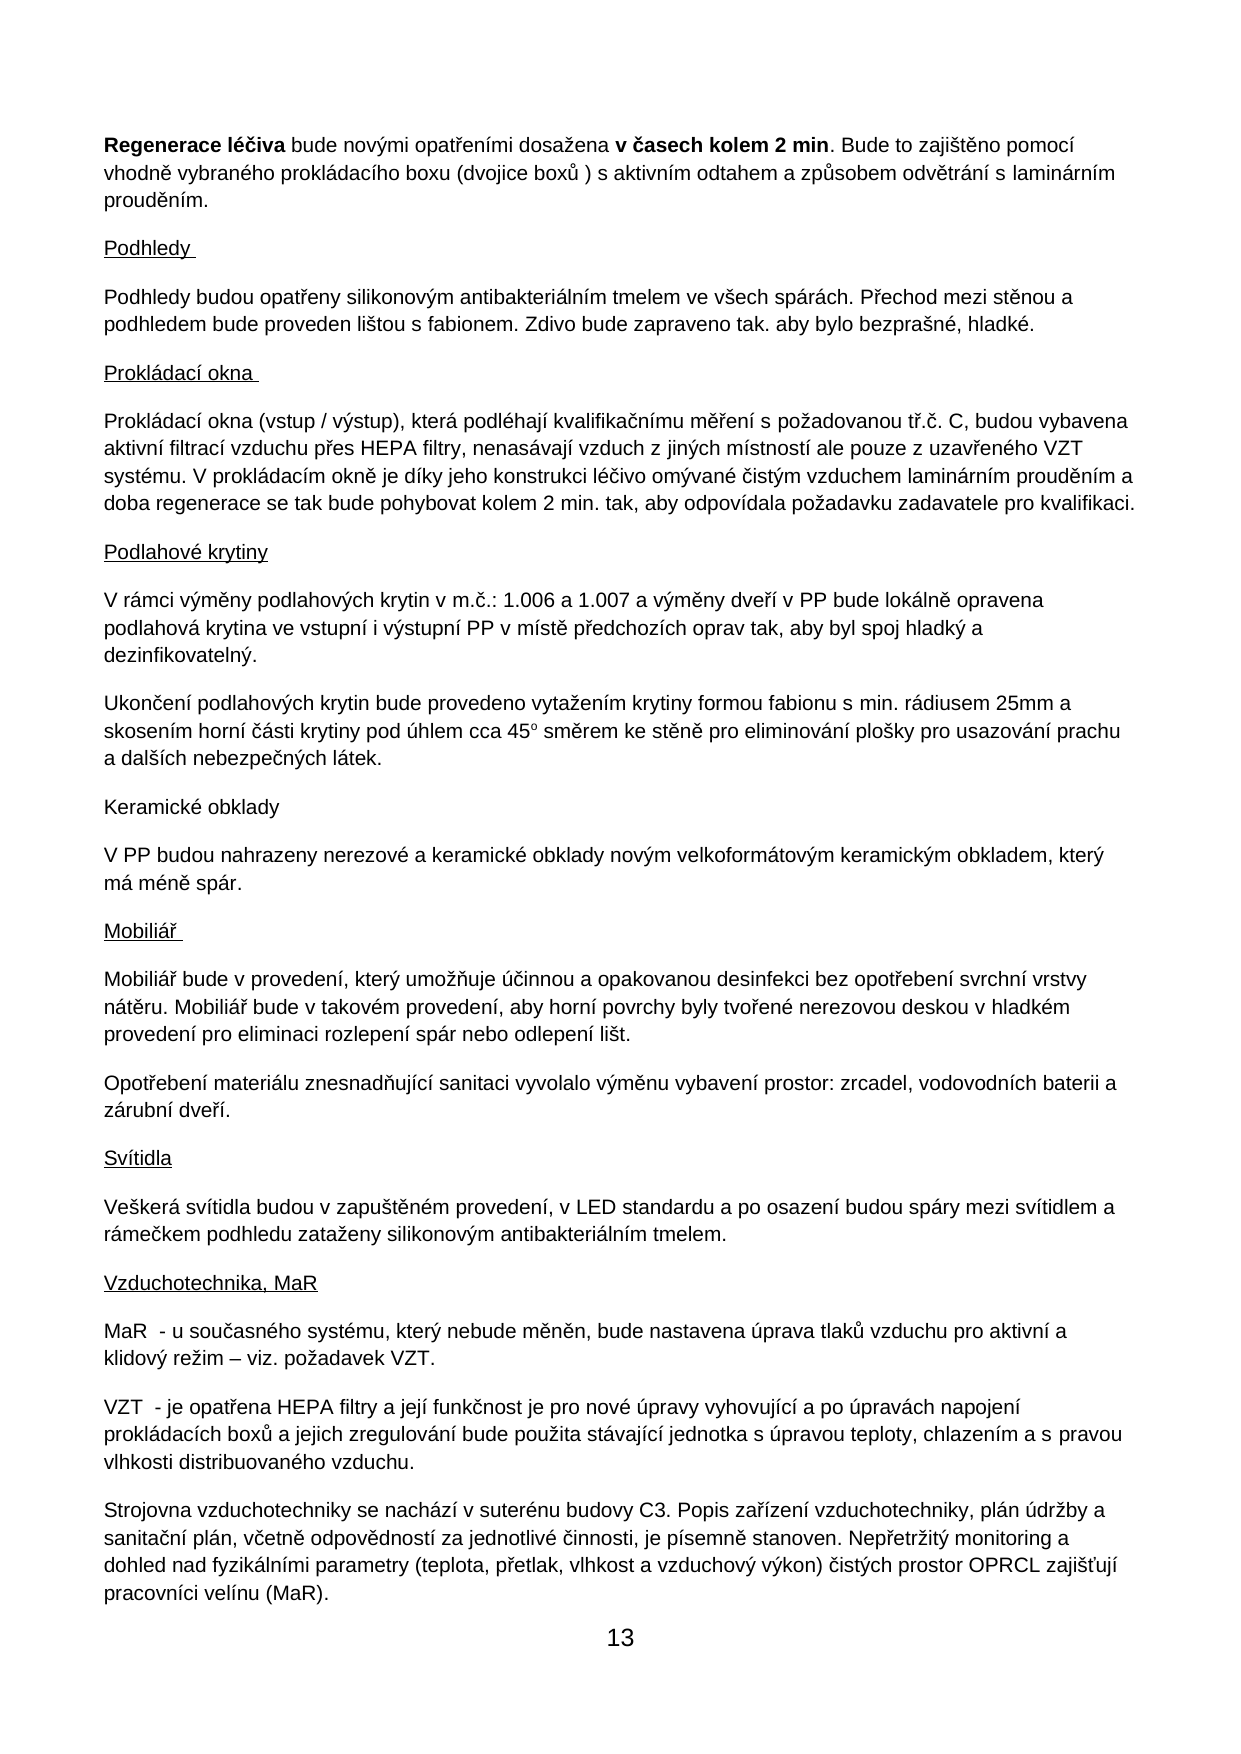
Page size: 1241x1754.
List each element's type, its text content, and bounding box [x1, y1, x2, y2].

text Podhledy budou opatřeny silikonovým antibakteriálním tmelem ve všech spárách. Přechod mezi stěnou a podhledem bude proveden lištou s fabionem. Zdivo bude zapraveno tak. aby bylo bezprašné, hladké. [103, 284, 1137, 336]
text Podlahové krytiny [103, 539, 1137, 563]
text Mobiliář [103, 919, 1137, 943]
text Mobiliář bude v provedení, který umožňuje účinnou a opakovanou desinfekci bez opotřebení svrchní vrstvy nátěru. Mobiliář bude v takovém provedení, aby horní povrchy byly tvořené nerezovou deskou v hladkém provedení pro eliminaci rozlepení spár nebo odlepení lišt. [103, 967, 1137, 1046]
text Veškerá svítidla budou v zapuštěném provedení, v LED standardu a po osazení budou spáry mezi svítidlem a rámečkem podhledu zataženy silikonovým antibakteriálním tmelem. [103, 1194, 1137, 1246]
text V PP budou nahrazeny nerezové a keramické obklady novým velkoformátovým keramickým obkladem, který má méně spár. [103, 843, 1137, 894]
text V rámci výměny podlahových krytin v m.č.: 1.006 a 1.007 a výměny dveří v PP bude lokálně opravena podlahová krytina ve vstupní i výstupní PP v místě předchozích oprav tak, aby byl spoj hladký a dezinfikovatelný. [103, 588, 1137, 667]
text Strojovna vzduchotechniky se nachází v suterénu budovy C3. Popis zařízení vzduchotechniky, plán údržby a sanitační plán, včetně odpovědností za jednotlivé činnosti, je písemně stanoven. Nepřetržitý monitoring a dohled nad fyzikálními parametry (teplota, přetlak, vlhkost a vzduchový výkon) čistých prostor OPRCL zajišťují pracovníci velínu (MaR). [103, 1498, 1137, 1604]
text Opotřebení materiálu znesnadňující sanitaci vyvolalo výměnu vybavení prostor: zrcadel, vodovodních baterii a zárubní dveří. [103, 1070, 1137, 1122]
text Ukončení podlahových krytin bude provedeno vytažením krytiny formou fabionu s min. rádiusem 25mm a skosením horní části krytiny pod úhlem cca 45o směrem ke stěně pro eliminování plošky pro usazování prachu a dalších nebezpečných látek. [103, 691, 1137, 770]
text Prokládací okna (vstup / výstup), která podléhají kvalifikačnímu měření s požadovanou tř.č. C, budou vybavena aktivní filtrací vzduchu přes HEPA filtry, nenasávají vzduch z jiných místností ale pouze z uzavřeného VZT systému. V prokládacím okně je díky jeho konstrukci léčivo omývané čistým vzduchem laminárním prouděním a doba regenerace se tak bude pohybovat kolem 2 min. tak, aby odpovídala požadavku zadavatele pro kvalifikaci. [103, 409, 1137, 515]
text Prokládací okna [103, 360, 1137, 384]
text VZT - je opatřena HEPA filtry a její funkčnost je pro nové úpravy vyhovující a po úpravách napojení prokládacích boxů a jejich zregulování bude použita stávající jednotka s úpravou teploty, chlazením a s pravou vlhkosti distribuovaného vzduchu. [103, 1394, 1137, 1473]
text Svítidla [103, 1146, 1137, 1170]
text Vzduchotechnika, MaR [103, 1270, 1137, 1294]
text Regenerace léčiva bude novými opatřeními dosažena v časech kolem 2 min. Bude to zajištěno pomocí vhodně vybraného prokládacího boxu (dvojice boxů ) s aktivním odtahem a způsobem odvětrání s laminárním prouděním. [103, 133, 1137, 212]
text MaR - u současného systému, který nebude měněn, bude nastavena úprava tlaků vzduchu pro aktivní a klidový režim – viz. požadavek VZT. [103, 1319, 1137, 1370]
text Podhledy [103, 236, 1137, 260]
text Keramické obklady [103, 794, 1137, 818]
